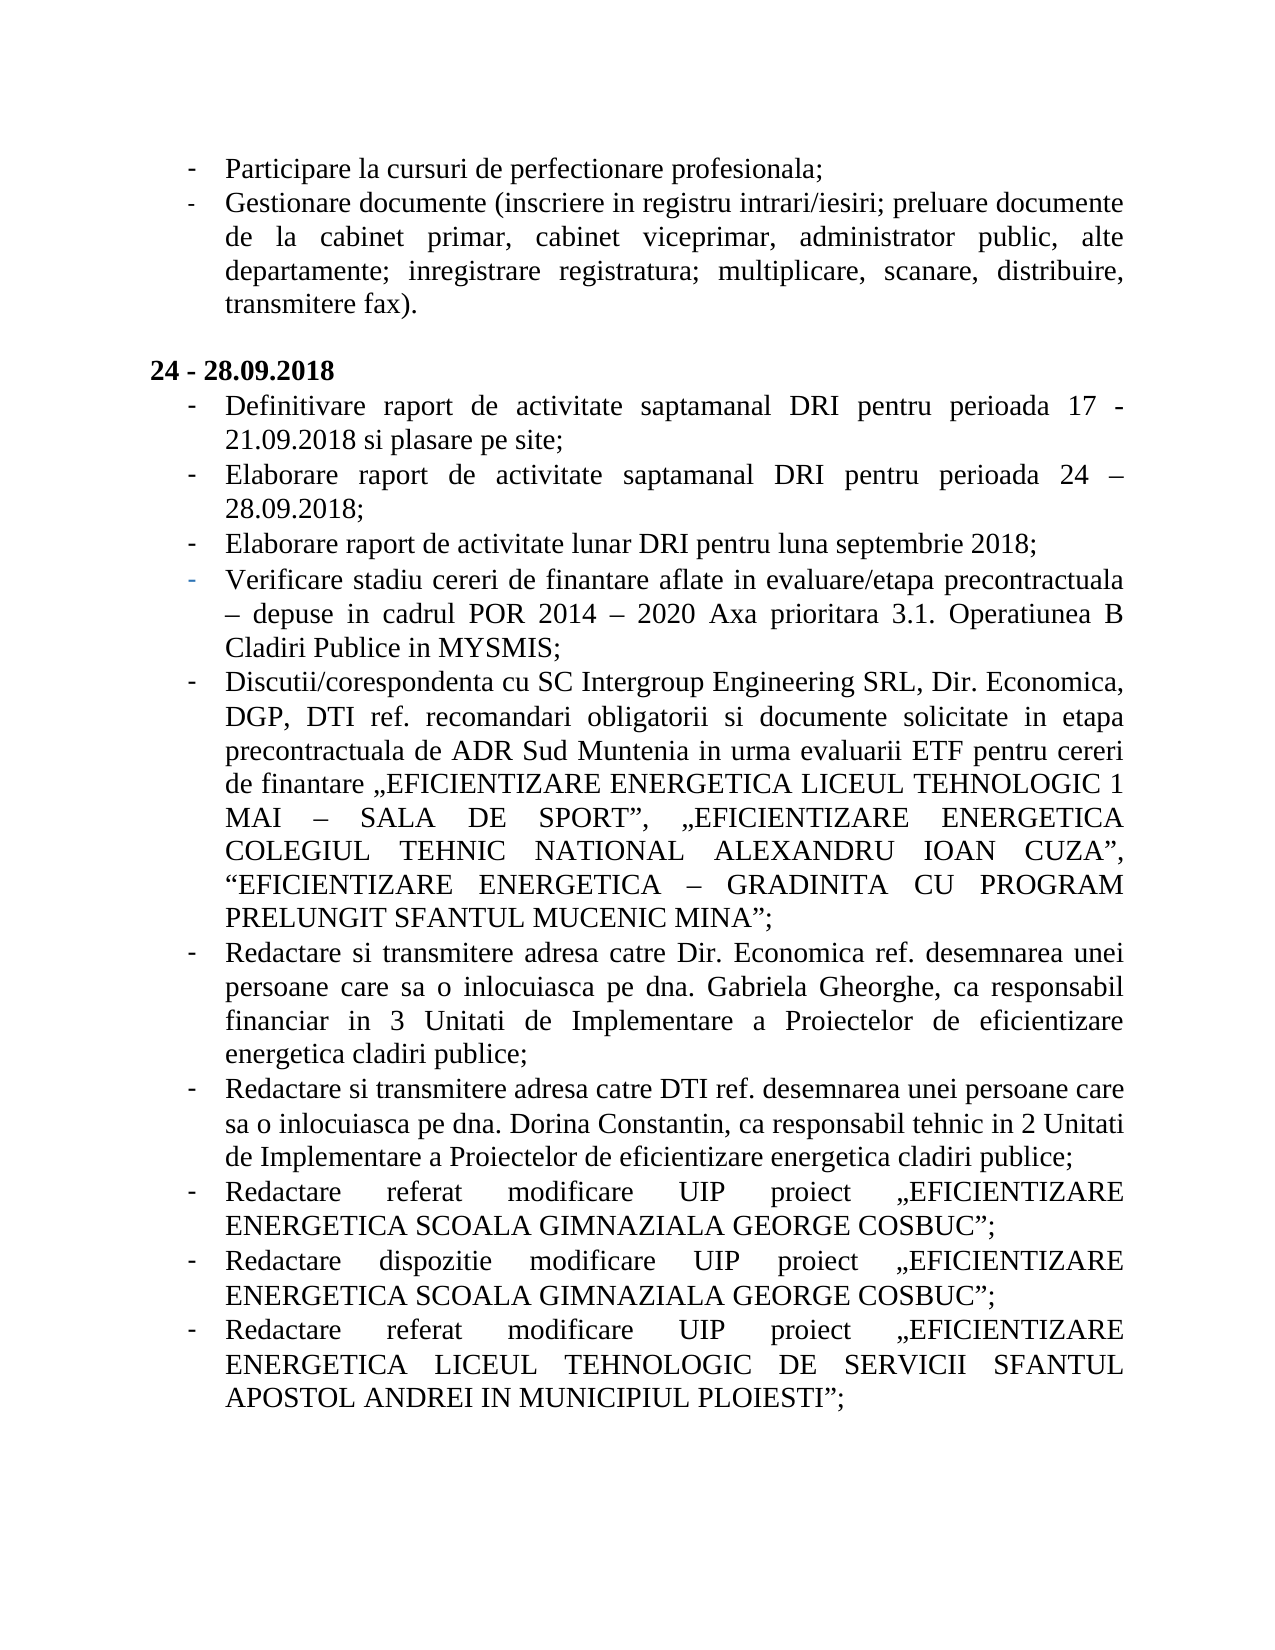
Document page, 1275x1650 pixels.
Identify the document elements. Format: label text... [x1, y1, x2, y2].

list Elaborare raport de activitate lunar DRI pentru luna septembrie 2018; [187, 525, 1125, 561]
list Redactare dispozitie modificare UIP proiect „EFICIENTIZARE ENERGETICA SCOALA GIMNAZIALA GEORGE COSBUC”; [187, 1242, 1125, 1311]
list Gestionare documente (inscriere in registru intrari/iesiri; preluare documente de la cabinet primar, cabinet viceprimar, administrator public, alte departamente; inregistrare registratura; multiplicare, scanare, distribuire, transmitere fax). [187, 186, 1125, 320]
list Discutii/corespondenta cu SC Intergroup Engineering SRL, Dir. Economica, DGP, DTI ref. recomandari obligatorii si documente solicitate in etapa precontractuala de ADR Sud Muntenia in urma evaluarii ETF pentru cereri de finantare „EFICIENTIZARE ENERGETICA LICEUL TEHNOLOGIC 1 MAI – SALA DE SPORT”, „EFICIENTIZARE ENERGETICA COLEGIUL TEHNIC NATIONAL ALEXANDRU IOAN CUZA”, “EFICIENTIZARE ENERGETICA – GRADINITA CU PROGRAM PRELUNGIT SFANTUL MUCENIC MINA”; [187, 663, 1125, 934]
text 24 - 28.09.2018 [150, 353, 1125, 387]
list Redactare si transmitere adresa catre Dir. Economica ref. desemnarea unei persoane care sa o inlocuiasca pe dna. Gabriela Gheorghe, ca responsabil financiar in 3 Unitati de Implementare a Proiectelor de eficientizare energetica cladiri publice; [187, 934, 1125, 1070]
list Participare la cursuri de perfectionare profesionala; [187, 150, 1125, 186]
list Redactare referat modificare UIP proiect „EFICIENTIZARE ENERGETICA LICEUL TEHNOLOGIC DE SERVICII SFANTUL APOSTOL ANDREI IN MUNICIPIUL PLOIESTI”; [187, 1311, 1125, 1414]
list Verificare stadiu cereri de finantare aflate in evaluare/etapa precontractuala – depuse in cadrul POR 2014 – 2020 Axa prioritara 3.1. Operatiunea B Cladiri Publice in MYSMIS; [187, 561, 1125, 663]
list Elaborare raport de activitate saptamanal DRI pentru perioada 24 – 28.09.2018; [187, 456, 1125, 525]
list Redactare referat modificare UIP proiect „EFICIENTIZARE ENERGETICA SCOALA GIMNAZIALA GEORGE COSBUC”; [187, 1173, 1125, 1242]
list Definitivare raport de activitate saptamanal DRI pentru perioada 17 - 21.09.2018 si plasare pe site; [187, 387, 1125, 456]
list Redactare si transmitere adresa catre DTI ref. desemnarea unei persoane care sa o inlocuiasca pe dna. Dorina Constantin, ca responsabil tehnic in 2 Unitati de Implementare a Proiectelor de eficientizare energetica cladiri publice; [187, 1070, 1125, 1173]
